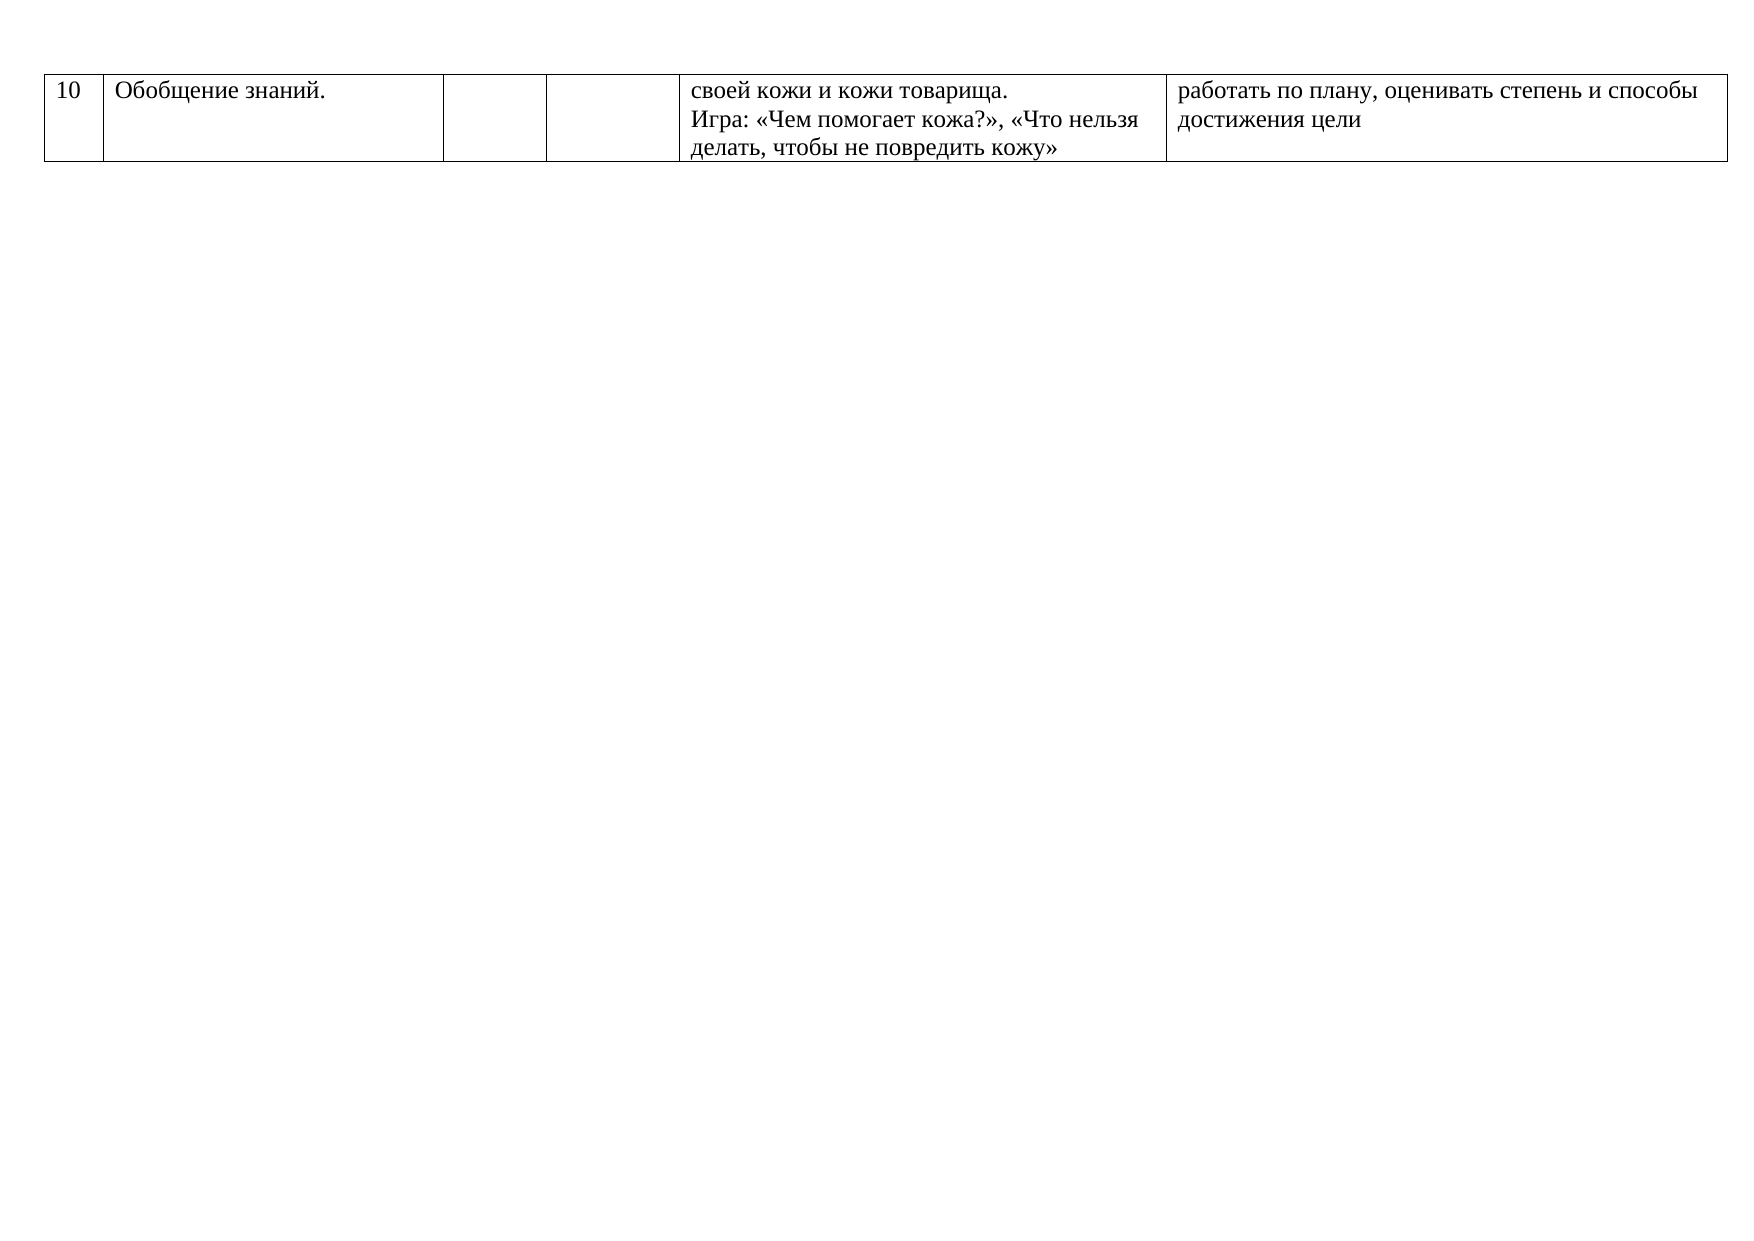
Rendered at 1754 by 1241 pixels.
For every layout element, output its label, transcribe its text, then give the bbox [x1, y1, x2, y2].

table_cell [444, 75, 546, 161]
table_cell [1167, 75, 1727, 161]
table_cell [680, 75, 1166, 161]
table_cell 10 [45, 75, 103, 161]
table_cell Обобщение знаний. [104, 75, 443, 161]
table_cell [547, 75, 679, 161]
